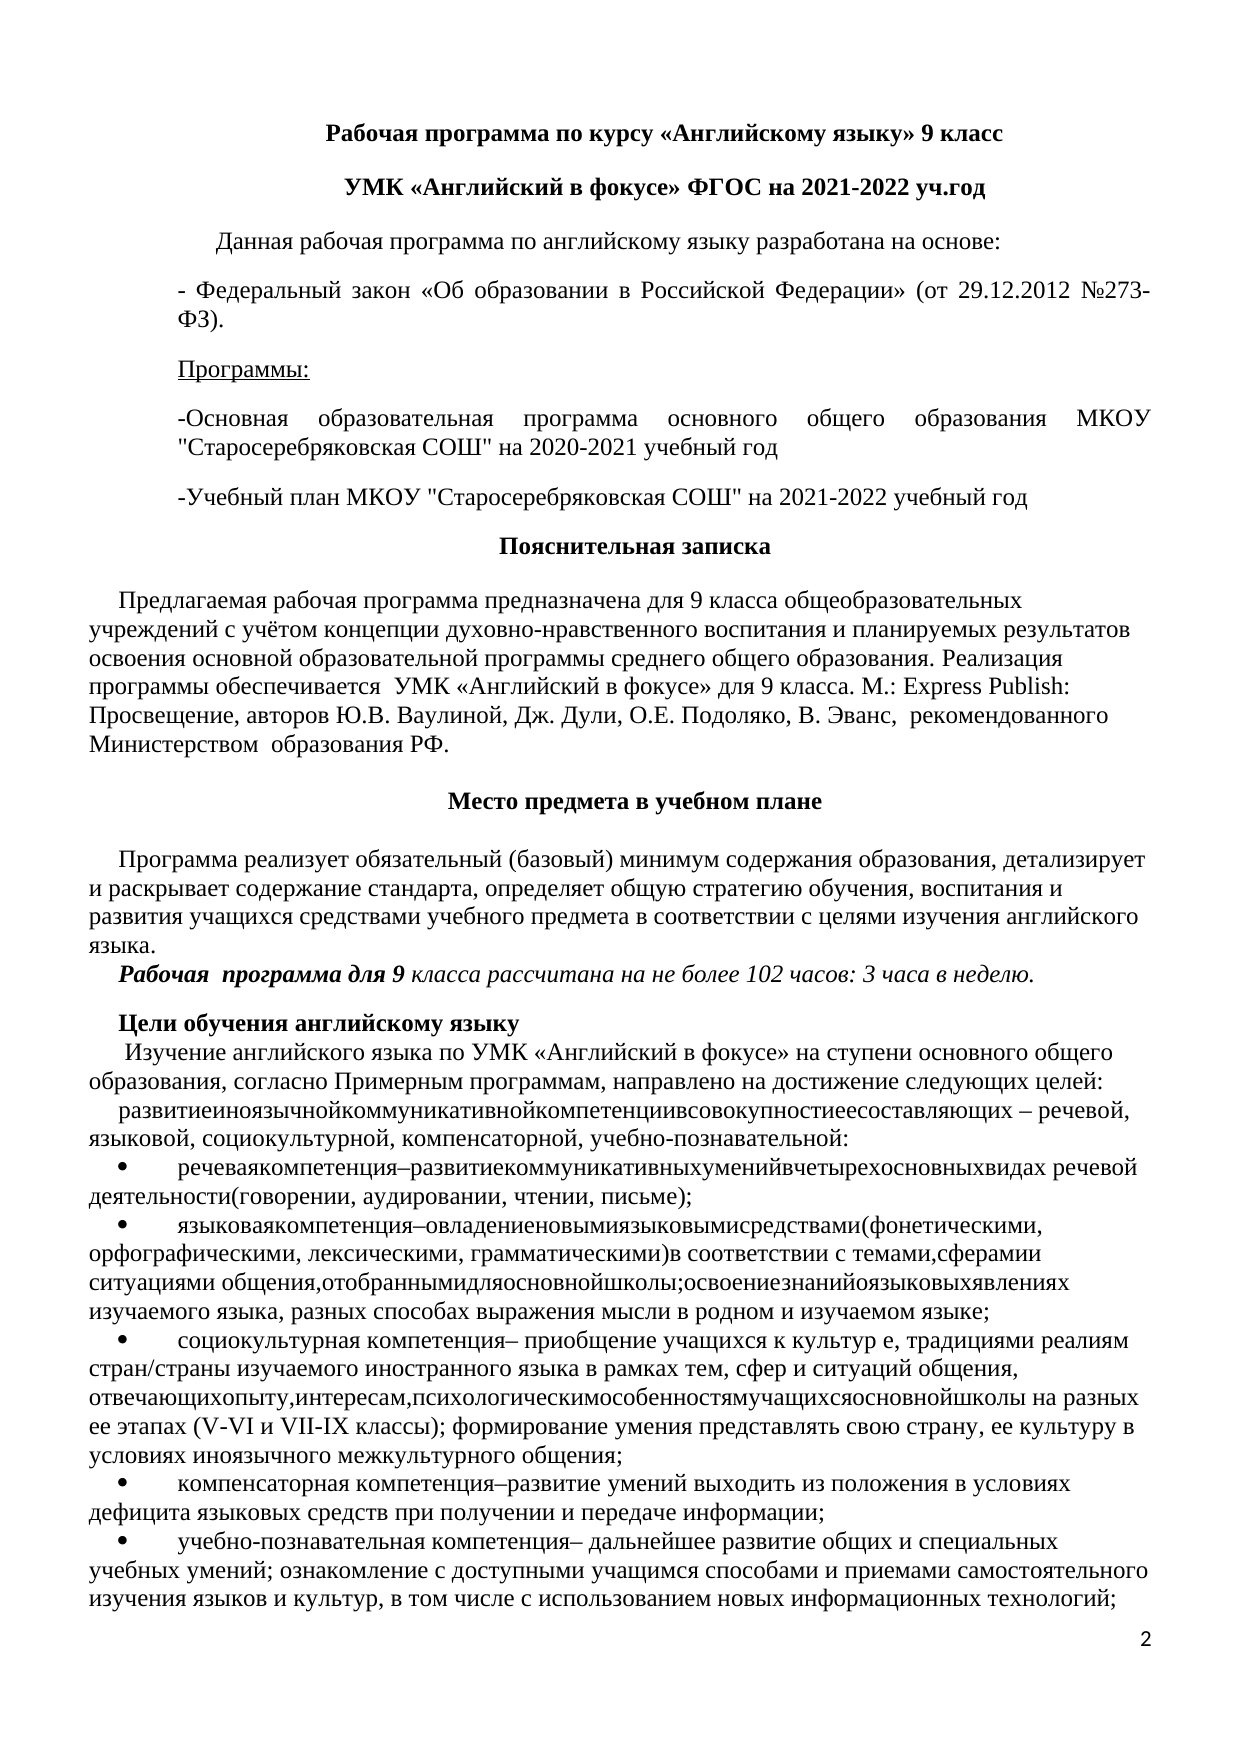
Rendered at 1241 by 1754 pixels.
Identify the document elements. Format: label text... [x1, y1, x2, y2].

text Программа реализует обязательный (базовый) минимум содержания образования, детализирует и раскрывает содержание стандарта, определяет общую стратегию обучения, воспитания и развития учащихся средствами учебного предмета в соответствии с целями изучения английского языка. [88, 844, 1152, 959]
list языковаякомпетенция–овладениеновымиязыковымисредствами(фонетическими, орфографическими, лексическими, грамматическими)в соответствии c темами,сферамии ситуациями общения,отобраннымидляосновнойшколы;освоениезнанийоязыковыхявлениях изучаемого языка, разных способах выражения мысли в родном и изучаемом языке; [88, 1210, 1152, 1325]
list учебно-познавательная компетенция– дальнейшее развитие общих и специальных учебных умений; ознакомление с доступными учащимся способами и приемами самостоятельного изучения языков и культур, в том числе с использованием новых информационных технологий; [88, 1526, 1152, 1612]
text УМК «Английский в фокусе» ФГОС на 2021-2022 уч.год [177, 172, 1152, 201]
list компенсаторная компетенция–развитие умений выходить из положения в условиях дефицита языковых средств при получении и передаче информации; [88, 1468, 1152, 1526]
text Цели обучения английскому языку [88, 1008, 1152, 1037]
text Рабочая программа по курсу «Английскому языку» 9 класс [177, 118, 1152, 147]
text развитиеиноязычнойкоммуникативнойкомпетенциивсовокупностиеесоставляющих – речевой, языковой, социокультурной, компенсаторной, учебно-познавательной: [88, 1095, 1152, 1152]
list социокультурная компетенция– приобщение учащихся к культур е, традициями реалиям стран/страны изучаемого иностранного языка в рамках тем, сфер и ситуаций общения, отвечающихопыту,интересам,психологическимособенностямучащихсяосновнойшколы на разных ее этапах (V-VI и VII-IX классы); формирование умения представлять свою страну, ее культуру в условиях иноязычного межкультурного общения; [88, 1325, 1152, 1468]
text -Основная образовательная программа основного общего образования МКОУ "Старосеребряковская СОШ" на 2020-2021 учебный год [177, 403, 1152, 461]
text -Учебный план МКОУ "Старосеребряковская СОШ" на 2021-2022 учебный год [177, 482, 1152, 510]
text Предлагаемая рабочая программа предназначена для 9 класса общеобразовательных учреждений с учётом концепции духовно-нравственного воспитания и планируемых результатов освоения основной образовательной программы среднего общего образования. Реализация программы обеспечивается УМК «Английский в фокусе» для 9 класса. М.: Express Publish: Просвещение, авторов Ю.В. Ваулиной, Дж. Дули, О.Е. Подоляко, В. Эванс, рекомендованного Министерством образования РФ. [88, 585, 1152, 758]
text Изучение английского языка по УМК «Английский в фокусе» на ступени основного общего образования, согласно Примерным программам, направлено на достижение следующих целей: [88, 1037, 1152, 1095]
text Пояснительная записка [88, 531, 1152, 560]
text Рабочая программа для 9 класса рассчитана на не более 102 часов: 3 часа в неделю. [88, 959, 1152, 988]
text - Федеральный закон «Об образовании в Российской Федерации» (от 29.12.2012 №273-ФЗ). [177, 275, 1152, 333]
list речеваякомпетенция–развитиекоммуникативныхуменийвчетырехосновныхвидах речевой деятельности(говорении, аудировании, чтении, письме); [88, 1152, 1152, 1210]
text Данная рабочая программа по английскому языку разработана на основе: [179, 226, 1152, 254]
text Место предмета в учебном плане [88, 786, 1152, 815]
text Программы: [177, 354, 1152, 382]
